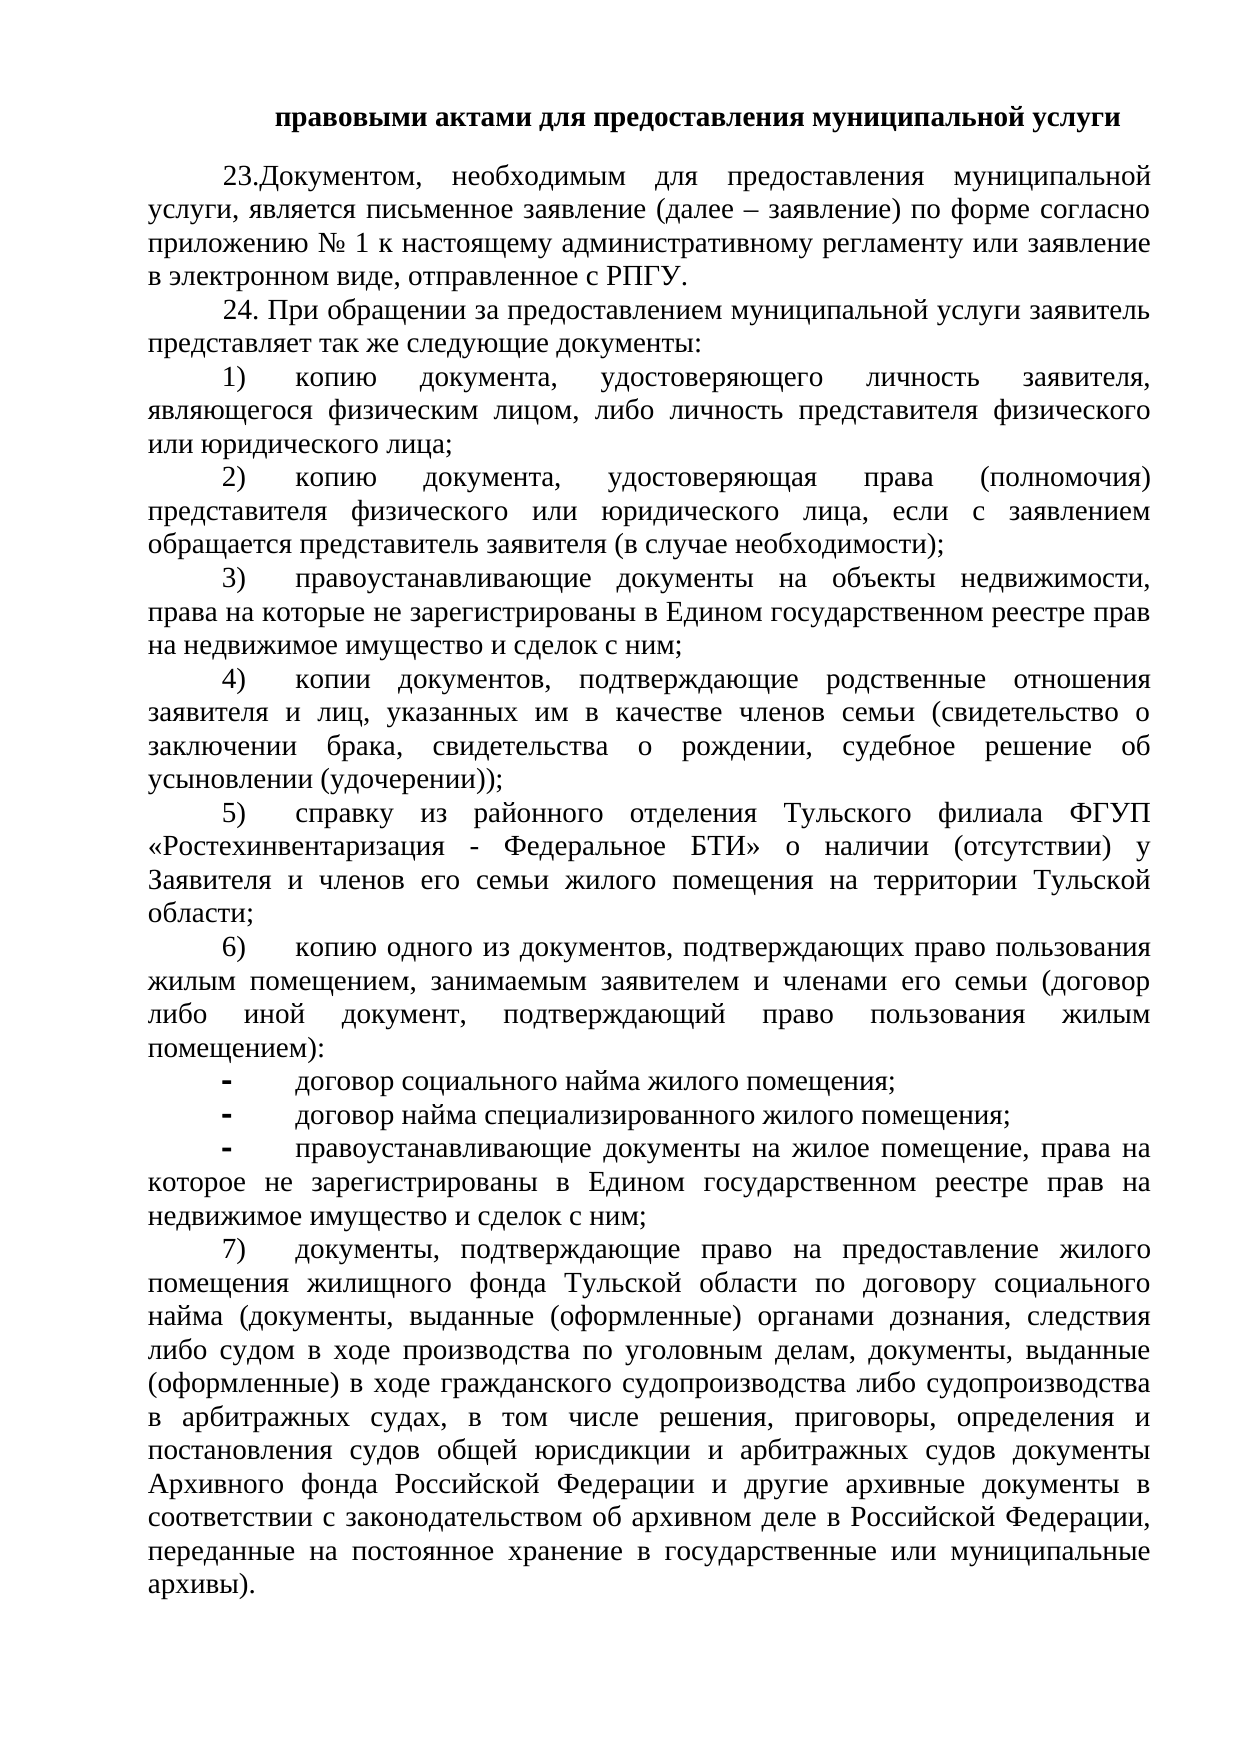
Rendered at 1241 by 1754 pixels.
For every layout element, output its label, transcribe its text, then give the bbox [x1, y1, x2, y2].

list документы, подтверждающие право на предоставление жилого помещения жилищного фонда Тульской области по договору социального найма (документы, выданные (оформленные) органами дознания, следствия либо судом в ходе производства по уголовным делам, документы, выданные (оформленные) в ходе гражданского судопроизводства либо судопроизводства в арбитражных судах, в том числе решения, приговоры, определения и постановления судов общей юрисдикции и арбитражных судов документы Архивного фонда Российской Федерации и другие архивные документы в соответствии с законодательством об архивном деле в Российской Федерации, переданные на постоянное хранение в государственные или муниципальные архивы). [148, 1231, 1152, 1600]
list копии документов, подтверждающие родственные отношения заявителя и лиц, указанных им в качестве членов семьи (свидетельство о заключении брака, свидетельства о рождении, судебное решение об усыновлении (удочерении)); [148, 661, 1152, 795]
list договор найма специализированного жилого помещения; [148, 1097, 1152, 1131]
list копию документа, удостоверяющая права (полномочия) представителя физического или юридического лица, если с заявлением обращается представитель заявителя (в случае необходимости); [148, 459, 1152, 560]
text 24. При обращении за предоставлением муниципальной услуги заявитель представляет так же следующие документы: [148, 292, 1152, 359]
list справку из районного отделения Тульского филиала ФГУП «Ростехинвентаризация - Федеральное БТИ» о наличии (отсутствии) у Заявителя и членов его семьи жилого помещения на территории Тульской области; [148, 795, 1152, 929]
list договор социального найма жилого помещения; [148, 1063, 1152, 1097]
list копию одного из документов, подтверждающих право пользования жилым помещением, занимаемым заявителем и членами его семьи (договор либо иной документ, подтверждающий право пользования жилым помещением): [148, 929, 1152, 1063]
list правоустанавливающие документы на жилое помещение, права на которое не зарегистрированы в Едином государственном реестре прав на недвижимое имущество и сделок с ним; [148, 1131, 1152, 1231]
list правоустанавливающие документы на объекты недвижимости, права на которые не зарегистрированы в Едином государственном реестре прав на недвижимое имущество и сделок с ним; [148, 560, 1152, 661]
text 23.Документом, необходимым для предоставления муниципальной услуги, является письменное заявление (далее – заявление) по форме согласно приложению № 1 к настоящему административному регламенту или заявление в электронном виде, отправленное с РПГУ. [148, 158, 1152, 292]
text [244, 99, 1152, 133]
list копию документа, удостоверяющего личность заявителя, являющегося физическим лицом, либо личность представителя физического или юридического лица; [148, 359, 1152, 459]
